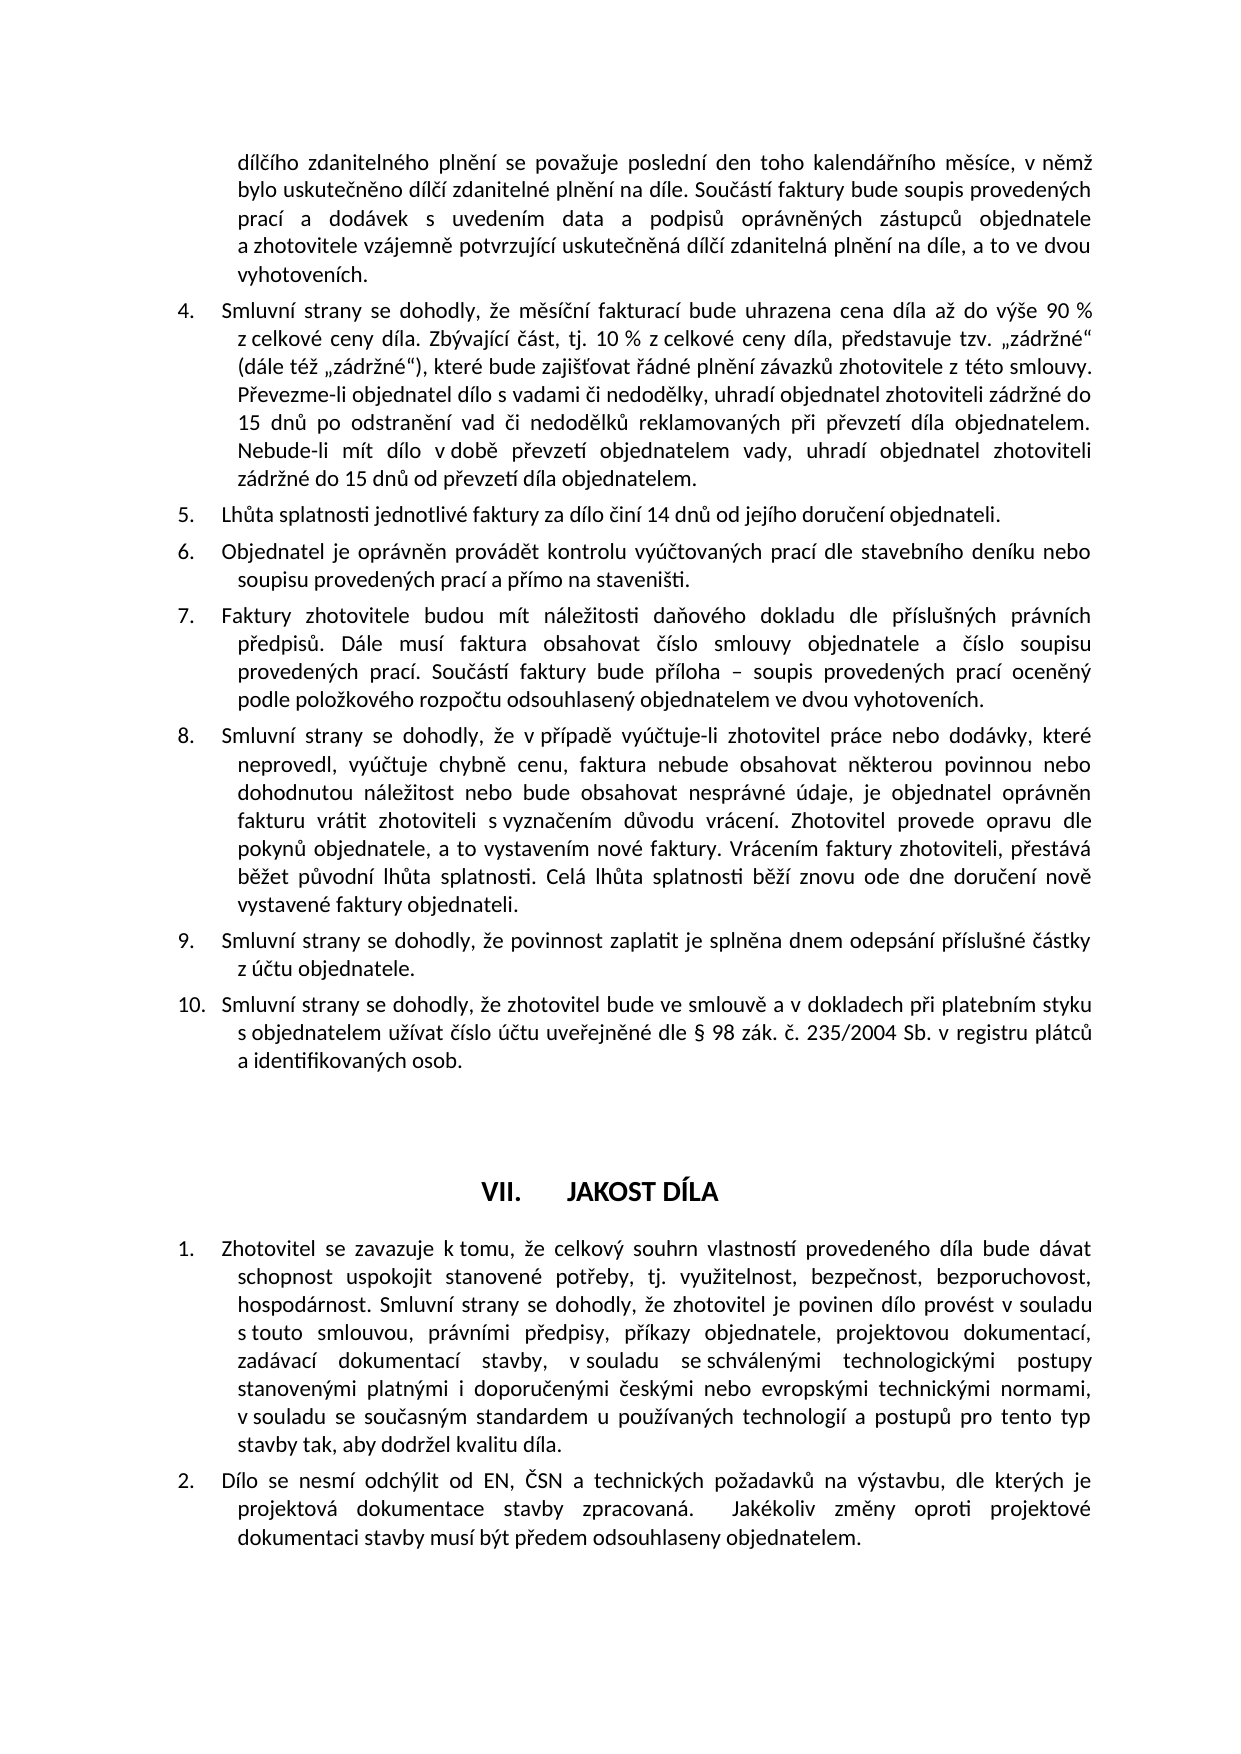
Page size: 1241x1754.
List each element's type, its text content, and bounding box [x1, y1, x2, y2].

subtitle 5. Lhůta splatnosti jednotlivé faktury za dílo činí 14 dnů od jejího doručení objednateli. [177, 501, 1093, 528]
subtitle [177, 148, 1093, 288]
subtitle 6. Objednatel je oprávněn provádět kontrolu vyúčtovaných prací dle stavebního deníku nebo soupisu provedených prací a přímo na staveništi. [177, 537, 1093, 593]
subtitle JAKOST DÍLA [148, 1173, 1093, 1209]
subtitle 1. Zhotovitel se zavazuje k tomu, že celkový souhrn vlastností provedeného díla bude dávat schopnost uspokojit stanovené potřeby, tj. využitelnost, bezpečnost, bezporuchovost, hospodárnost. Smluvní strany se dohodly, že zhotovitel je povinen dílo provést v souladu s touto smlouvou, právními předpisy, příkazy objednatele, projektovou dokumentací, zadávací dokumentací stavby, v souladu se schválenými technologickými postupy stanovenými platnými i doporučenými českými nebo evropskými technickými normami, v souladu se současným standardem u používaných technologií a postupů pro tento typ stavby tak, aby dodržel kvalitu díla. [177, 1234, 1093, 1458]
subtitle 10. Smluvní strany se dohodly, že zhotovitel bude ve smlouvě a v dokladech při platebním styku s objednatelem užívat číslo účtu uveřejněné dle § 98 zák. č. 235/2004 Sb. v registru plátců a identifikovaných osob. [177, 991, 1093, 1074]
subtitle 9. Smluvní strany se dohodly, že povinnost zaplatit je splněna dnem odepsání příslušné částky z účtu objednatele. [177, 926, 1093, 982]
subtitle 4. Smluvní strany se dohodly, že měsíční fakturací bude uhrazena cena díla až do výše 90 % z celkové ceny díla. Zbývající část, tj. 10 % z celkové ceny díla, představuje tzv. „zádržné“ (dále též „zádržné“), které bude zajišťovat řádné plnění závazků zhotovitele z této smlouvy. Převezme-li objednatel dílo s vadami či nedodělky, uhradí objednatel zhotoviteli zádržné do 15 dnů po odstranění vad či nedodělků reklamovaných při převzetí díla objednatelem. Nebude-li mít dílo v době převzetí objednatelem vady, uhradí objednatel zhotoviteli zádržné do 15 dnů od převzetí díla objednatelem. [177, 296, 1093, 492]
subtitle 2. Dílo se nesmí odchýlit od EN, ČSN a technických požadavků na výstavbu, dle kterých je projektová dokumentace stavby zpracovaná. Jakékoliv změny oproti projektové dokumentaci stavby musí být předem odsouhlaseny objednatelem. [177, 1467, 1093, 1551]
subtitle 7. Faktury zhotovitele budou mít náležitosti daňového dokladu dle příslušných právních předpisů. Dále musí faktura obsahovat číslo smlouvy objednatele a číslo soupisu provedených prací. Součástí faktury bude příloha – soupis provedených prací oceněný podle položkového rozpočtu odsouhlasený objednatelem ve dvou vyhotoveních. [177, 601, 1093, 713]
subtitle 8. Smluvní strany se dohodly, že v případě vyúčtuje-li zhotovitel práce nebo dodávky, které neprovedl, vyúčtuje chybně cenu, faktura nebude obsahovat některou povinnou nebo dohodnutou náležitost nebo bude obsahovat nesprávné údaje, je objednatel oprávněn fakturu vrátit zhotoviteli s vyznačením důvodu vrácení. Zhotovitel provede opravu dle pokynů objednatele, a to vystavením nové faktury. Vrácením faktury zhotoviteli, přestává běžet původní lhůta splatnosti. Celá lhůta splatnosti běží znovu ode dne doručení nově vystavené faktury objednateli. [177, 722, 1093, 918]
